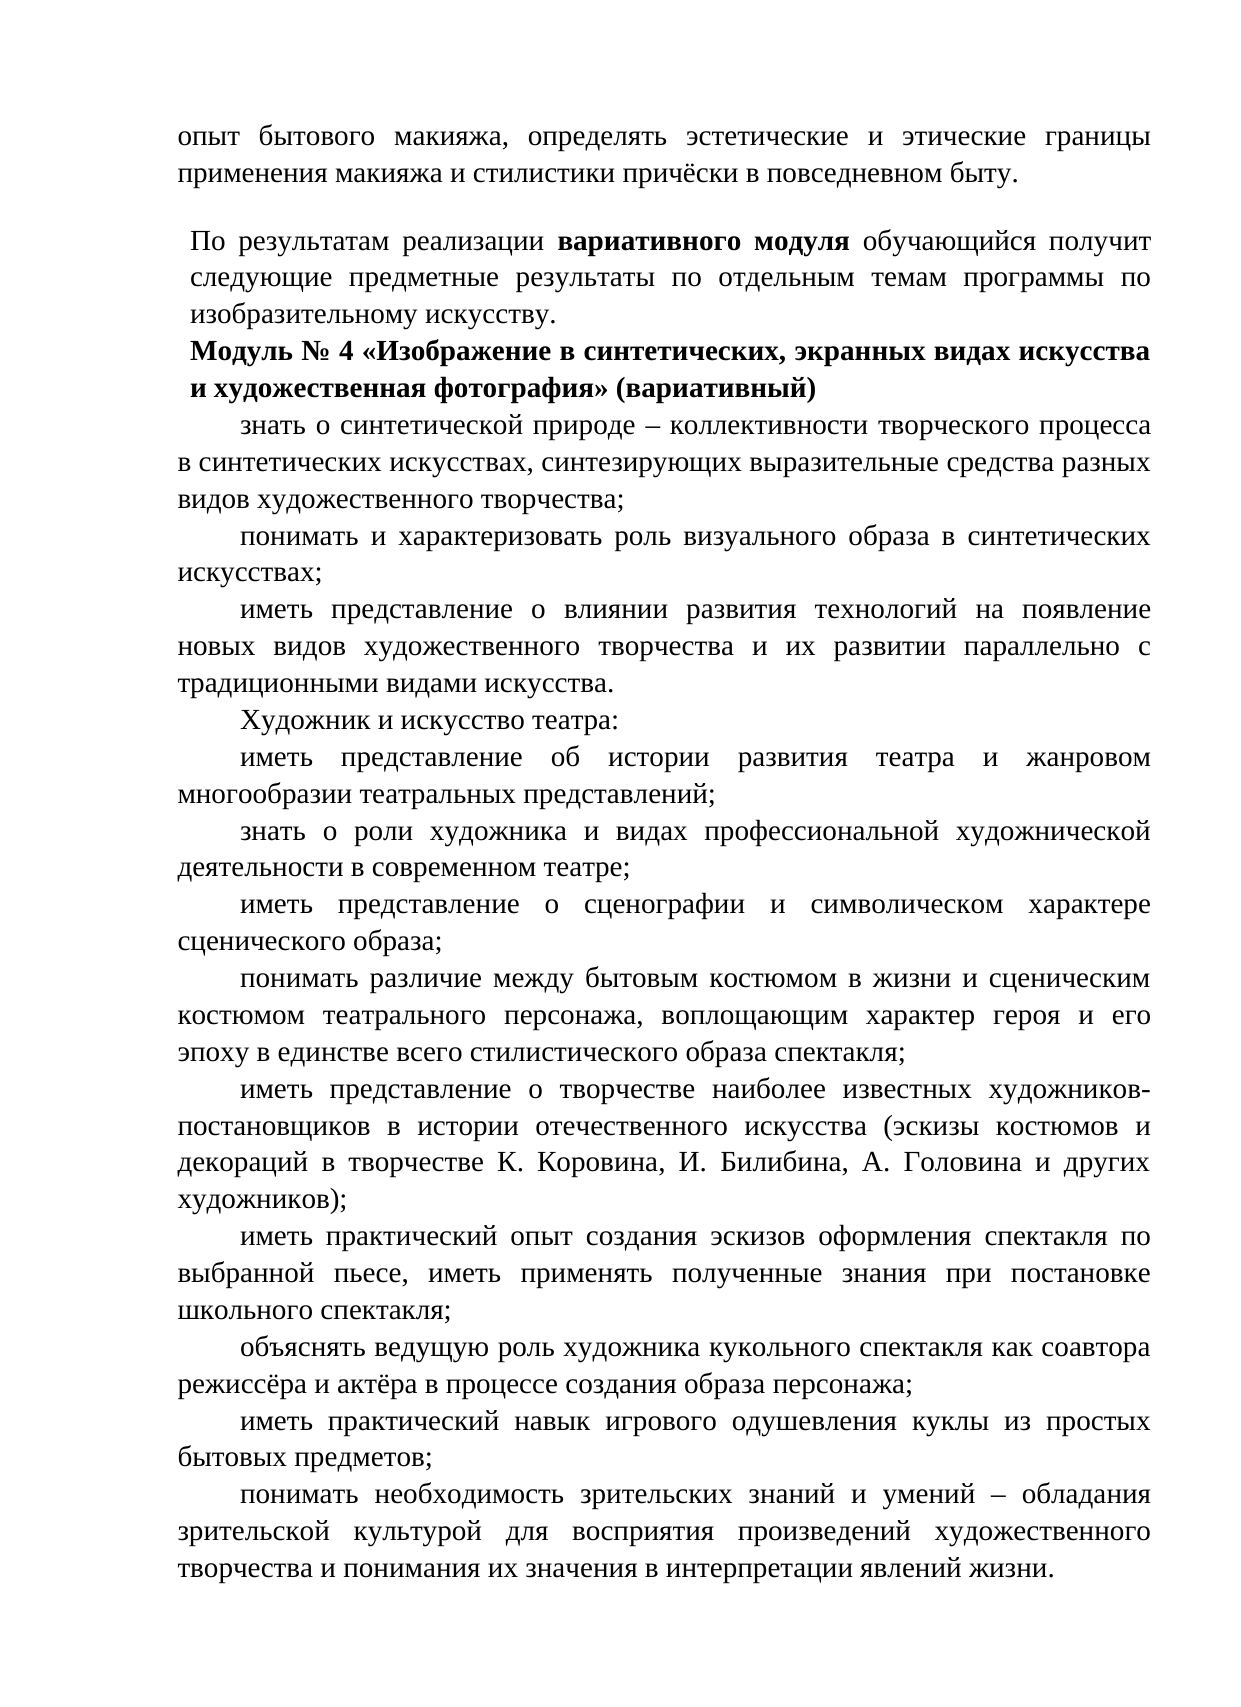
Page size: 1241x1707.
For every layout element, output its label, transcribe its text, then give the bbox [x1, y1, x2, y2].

text понимать и характеризовать роль визуального образа в синтетических искусствах; [177, 518, 1152, 588]
text Модуль № 4 «Изображение в синтетических, экранных видах искусства и художественная фотография» (вариативный) [190, 333, 1152, 404]
text объяснять ведущую роль художника кукольного спектакля как соавтора режиссёра и актёра в процессе создания образа персонажа; [177, 1329, 1152, 1399]
text иметь представление о сценографии и символическом характере сценического образа; [177, 886, 1152, 957]
text По результатам реализации вариативного модуля обучающийся получит следующие предметные результаты по отдельным темам программы по изобразительному искусству. [190, 223, 1152, 330]
text понимать необходимость зрительских знаний и умений – обладания зрительской культурой для восприятия произведений художественного творчества и понимания их значения в интерпретации явлений жизни. [177, 1476, 1152, 1584]
text понимать различие между бытовым костюмом в жизни и сценическим костюмом театрального персонажа, воплощающим характер героя и его эпоху в единстве всего стилистического образа спектакля; [177, 960, 1152, 1067]
text иметь практический навык игрового одушевления куклы из простых бытовых предметов; [177, 1403, 1152, 1473]
text иметь представление о влиянии развития технологий на появление новых видов художественного творчества и их развитии параллельно с традиционными видами искусства. [177, 591, 1152, 699]
text иметь представление об истории развития театра и жанровом многообразии театральных представлений; [177, 739, 1152, 809]
text Художник и искусство театра: [177, 702, 1152, 736]
text иметь представление о творчестве наиболее известных художников-постановщиков в истории отечественного искусства (эскизы костюмов и декораций в творчестве К. Коровина, И. Билибина, А. Головина и других художников); [177, 1071, 1152, 1215]
text иметь практический опыт создания эскизов оформления спектакля по выбранной пьесе, иметь применять полученные знания при постановке школьного спектакля; [177, 1218, 1152, 1326]
text знать о роли художника и видах профессиональной художнической деятельности в современном театре; [177, 813, 1152, 883]
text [177, 118, 1152, 188]
text знать о синтетической природе – коллективности творческого процесса в синтетических искусствах, синтезирующих выразительные средства разных видов художественного творчества; [177, 407, 1152, 514]
